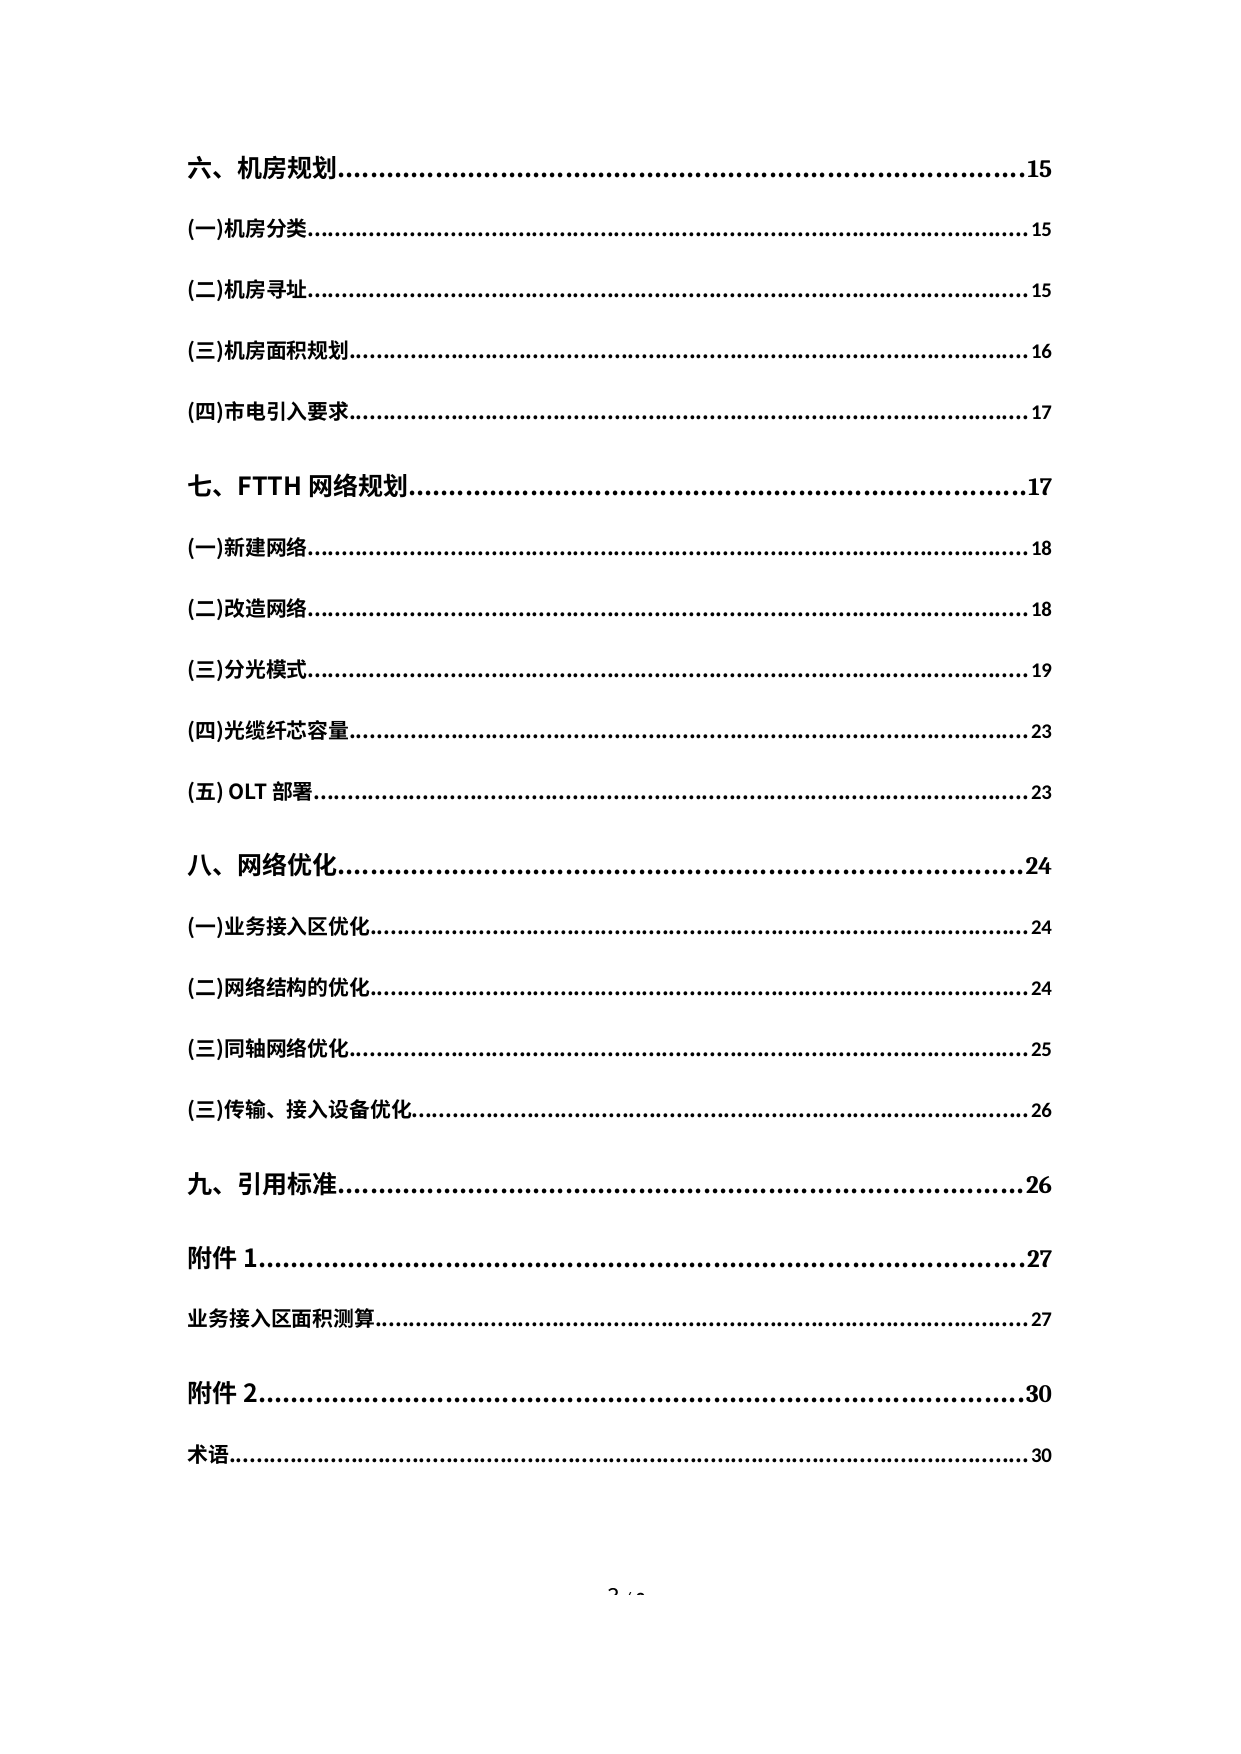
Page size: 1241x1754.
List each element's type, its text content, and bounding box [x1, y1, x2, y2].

text (二)网络结构的优化 24 [187, 971, 1090, 1001]
text 术语 30 [187, 1438, 1090, 1468]
text 九、引用标准 26 [187, 1164, 1090, 1200]
text (一)业务接入区优化 24 [187, 910, 1090, 940]
text 附件 2 30 [187, 1373, 1090, 1410]
text 八、网络优化 24 [187, 846, 1090, 882]
text 业务接入区面积测算 27 [187, 1303, 1090, 1333]
text (四)市电引入要求 17 [187, 396, 1090, 426]
text 七、FTTH 网络规划 17 [187, 466, 1090, 503]
text (二)改造网络 18 [187, 592, 1090, 622]
text (一)机房分类 15 [187, 212, 1090, 243]
text (二)机房寻址 15 [187, 273, 1090, 304]
text (三)同轴网络优化 25 [187, 1032, 1090, 1062]
text (一)新建网络 18 [187, 531, 1090, 561]
text (三)机房面积规划 16 [187, 334, 1090, 365]
text (三)传输、接入设备优化 26 [187, 1093, 1090, 1123]
text (四)光缆纤芯容量 23 [187, 714, 1090, 744]
text (三)分光模式 19 [187, 653, 1090, 683]
text (五) OLT 部署 23 [187, 775, 1090, 805]
text 六、机房规划 15 [187, 148, 1090, 184]
text 附件 1 27 [187, 1238, 1090, 1274]
